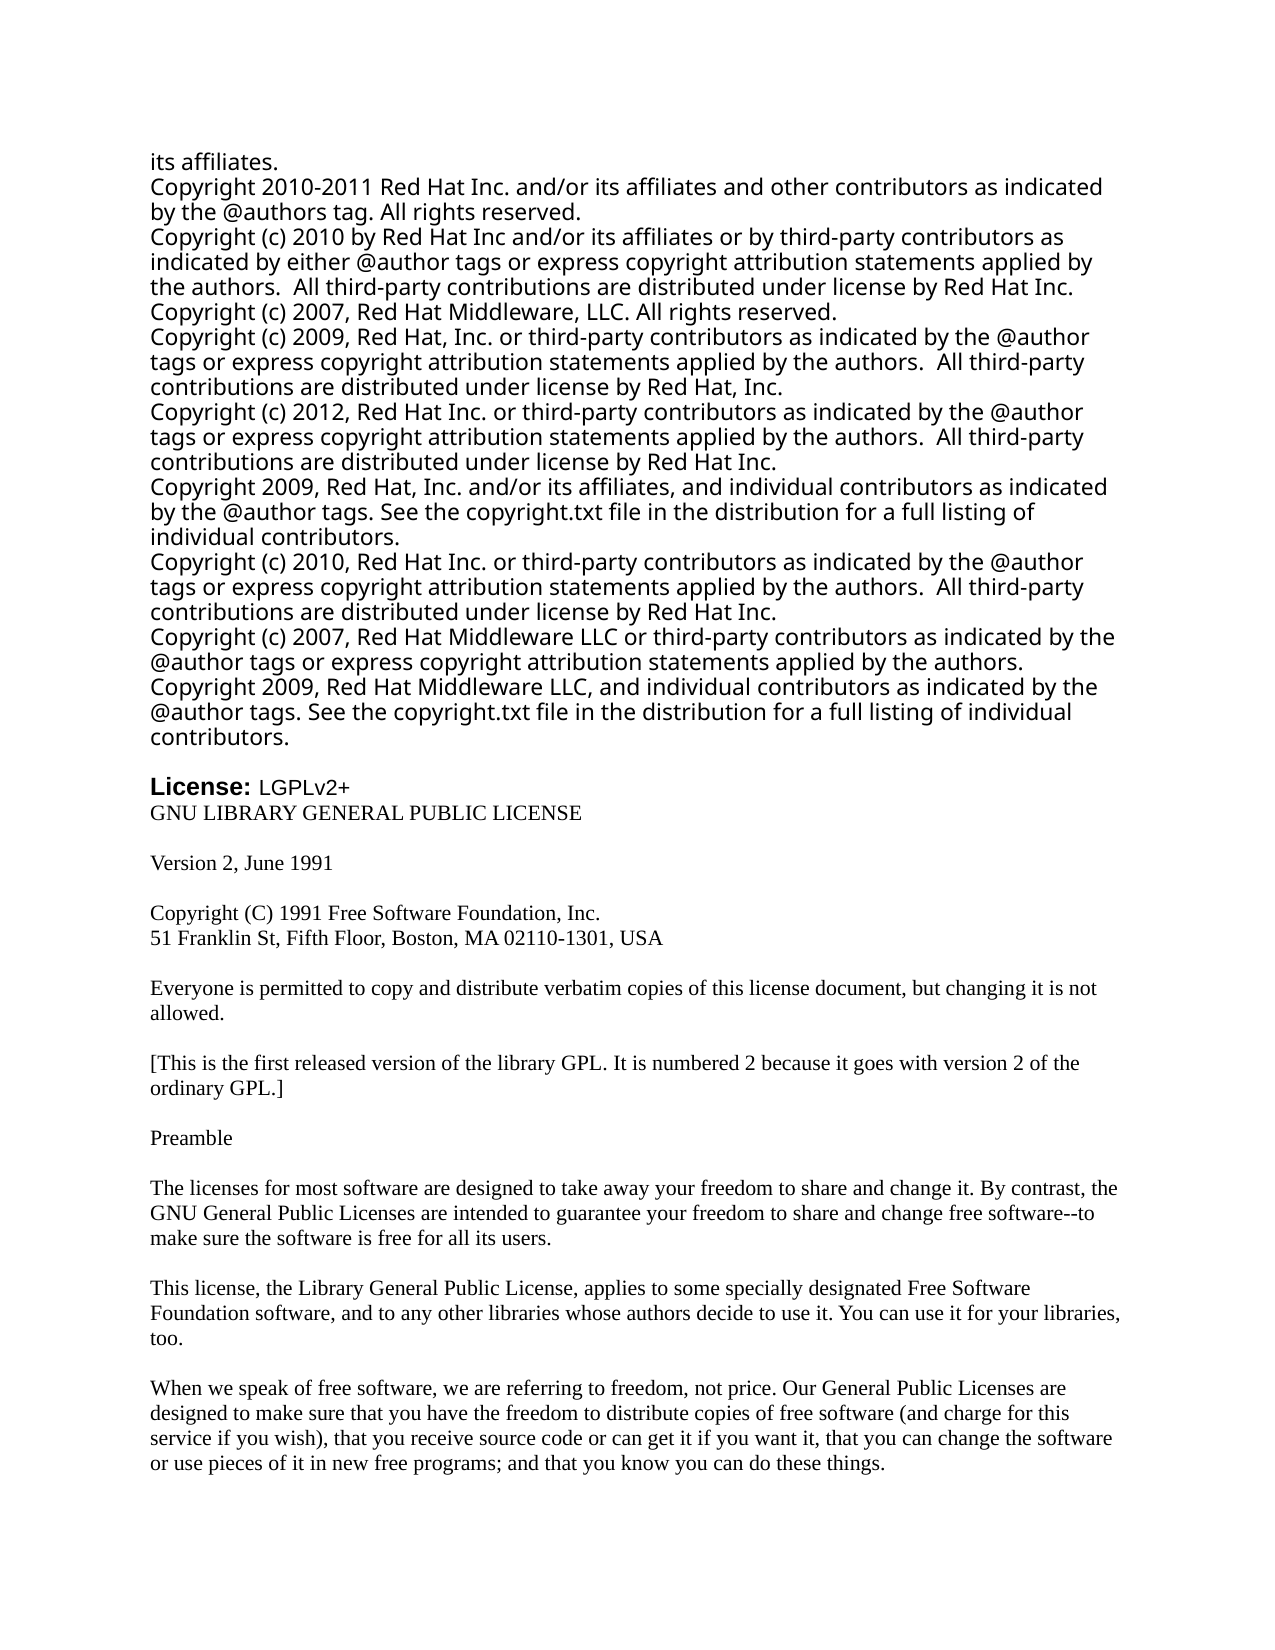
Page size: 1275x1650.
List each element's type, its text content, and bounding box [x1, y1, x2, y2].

text License: LGPLv2+ [150, 775, 1125, 800]
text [150, 150, 1125, 775]
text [150, 800, 1125, 1500]
